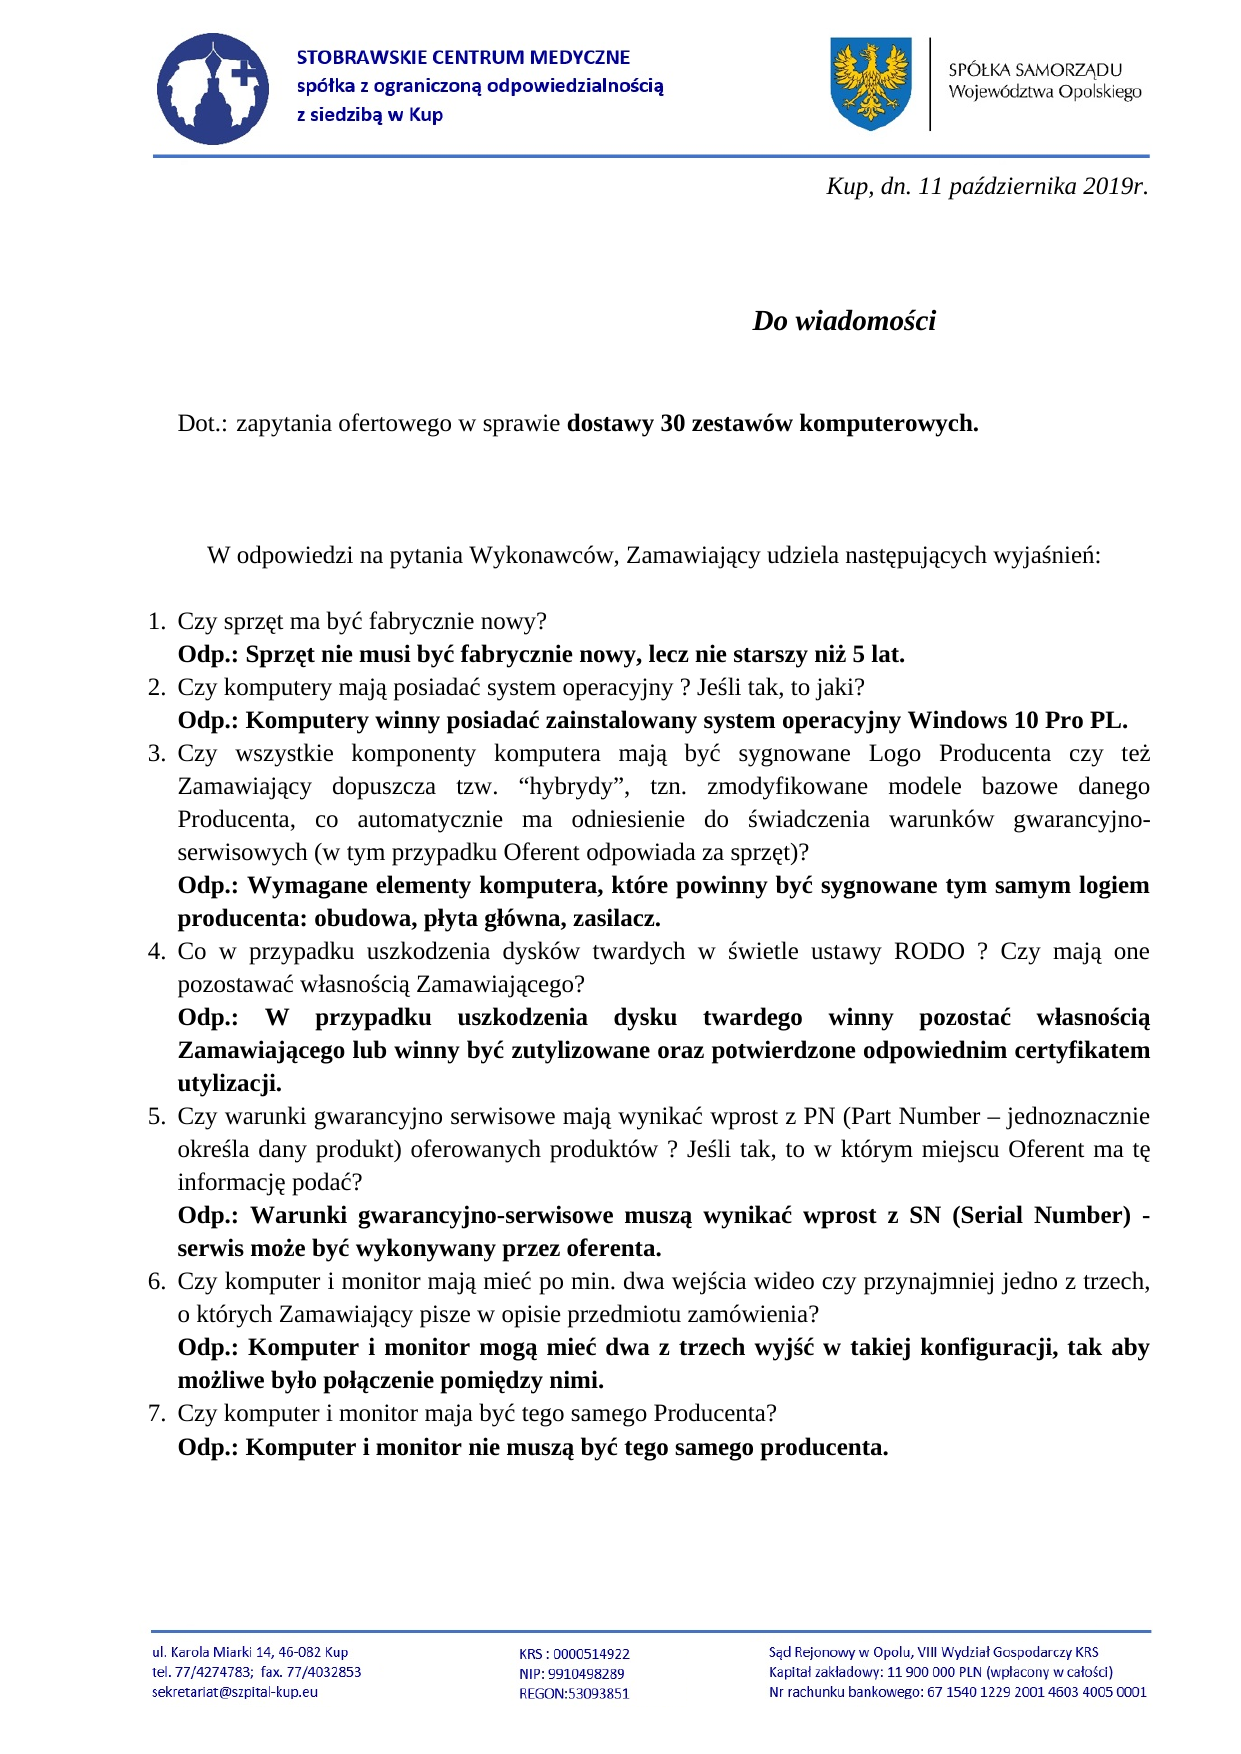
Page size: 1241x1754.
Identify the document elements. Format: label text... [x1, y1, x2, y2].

text W odpowiedzi na pytania Wykonawców, Zamawiający udziela następujących wyjaśnień: [177, 540, 1152, 569]
text Kup, dn. 11 października 2019r. [177, 171, 1152, 200]
text Do wiadomości [177, 303, 1152, 337]
list Czy komputery mają posiadać system operacyjny ? Jeśli tak, to jaki? [148, 672, 1152, 701]
text Odp.: W przypadku uszkodzenia dysku twardego winny pozostać własnością Zamawiającego lub winny być zutylizowane oraz potwierdzone odpowiednim certyfikatem utylizacji. [177, 1002, 1152, 1097]
text Odp.: Sprzęt nie musi być fabrycznie nowy, lecz nie starszy niż 5 lat. [177, 639, 1152, 668]
list Czy komputer i monitor maja być tego samego Producenta? [148, 1398, 1152, 1427]
text Odp.: Komputery winny posiadać zainstalowany system operacyjny Windows 10 Pro PL. [177, 705, 1152, 734]
list Czy warunki gwarancyjno serwisowe mają wynikać wprost z PN (Part Number – jednoznacznie określa dany produkt) oferowanych produktów ? Jeśli tak, to w którym miejscu Oferent ma tę informację podać? [148, 1101, 1152, 1196]
text Odp.: Wymagane elementy komputera, które powinny być sygnowane tym samym logiem producenta: obudowa, płyta główna, zasilacz. [177, 870, 1152, 932]
picture [137, 14, 1161, 1717]
list Czy wszystkie komponenty komputera mają być sygnowane Logo Producenta czy też Zamawiający dopuszcza tzw. “hybrydy”, tzn. zmodyfikowane modele bazowe danego Producenta, co automatycznie ma odniesienie do świadczenia warunków gwarancyjno-serwisowych (w tym przypadku Oferent odpowiada za sprzęt)? [148, 738, 1152, 866]
text Dot.: zapytania ofertowego w sprawie dostawy 30 zestawów komputerowych. [177, 408, 1152, 437]
text Odp.: Komputer i monitor nie muszą być tego samego producenta. [177, 1432, 1152, 1460]
list Czy komputer i monitor mają mieć po min. dwa wejścia wideo czy przynajmniej jedno z trzech, o których Zamawiający pisze w opisie przedmiotu zamówienia? [148, 1266, 1152, 1328]
list Czy sprzęt ma być fabrycznie nowy? [148, 606, 1152, 635]
text Odp.: Warunki gwarancyjno-serwisowe muszą wynikać wprost z SN (Serial Number) - serwis może być wykonywany przez oferenta. [177, 1200, 1152, 1262]
text Odp.: Komputer i monitor mogą mieć dwa z trzech wyjść w takiej konfiguracji, tak aby możliwe było połączenie pomiędzy nimi. [177, 1332, 1152, 1394]
list Co w przypadku uszkodzenia dysków twardych w świetle ustawy RODO ? Czy mają one pozostawać własnością Zamawiającego? [148, 936, 1152, 998]
